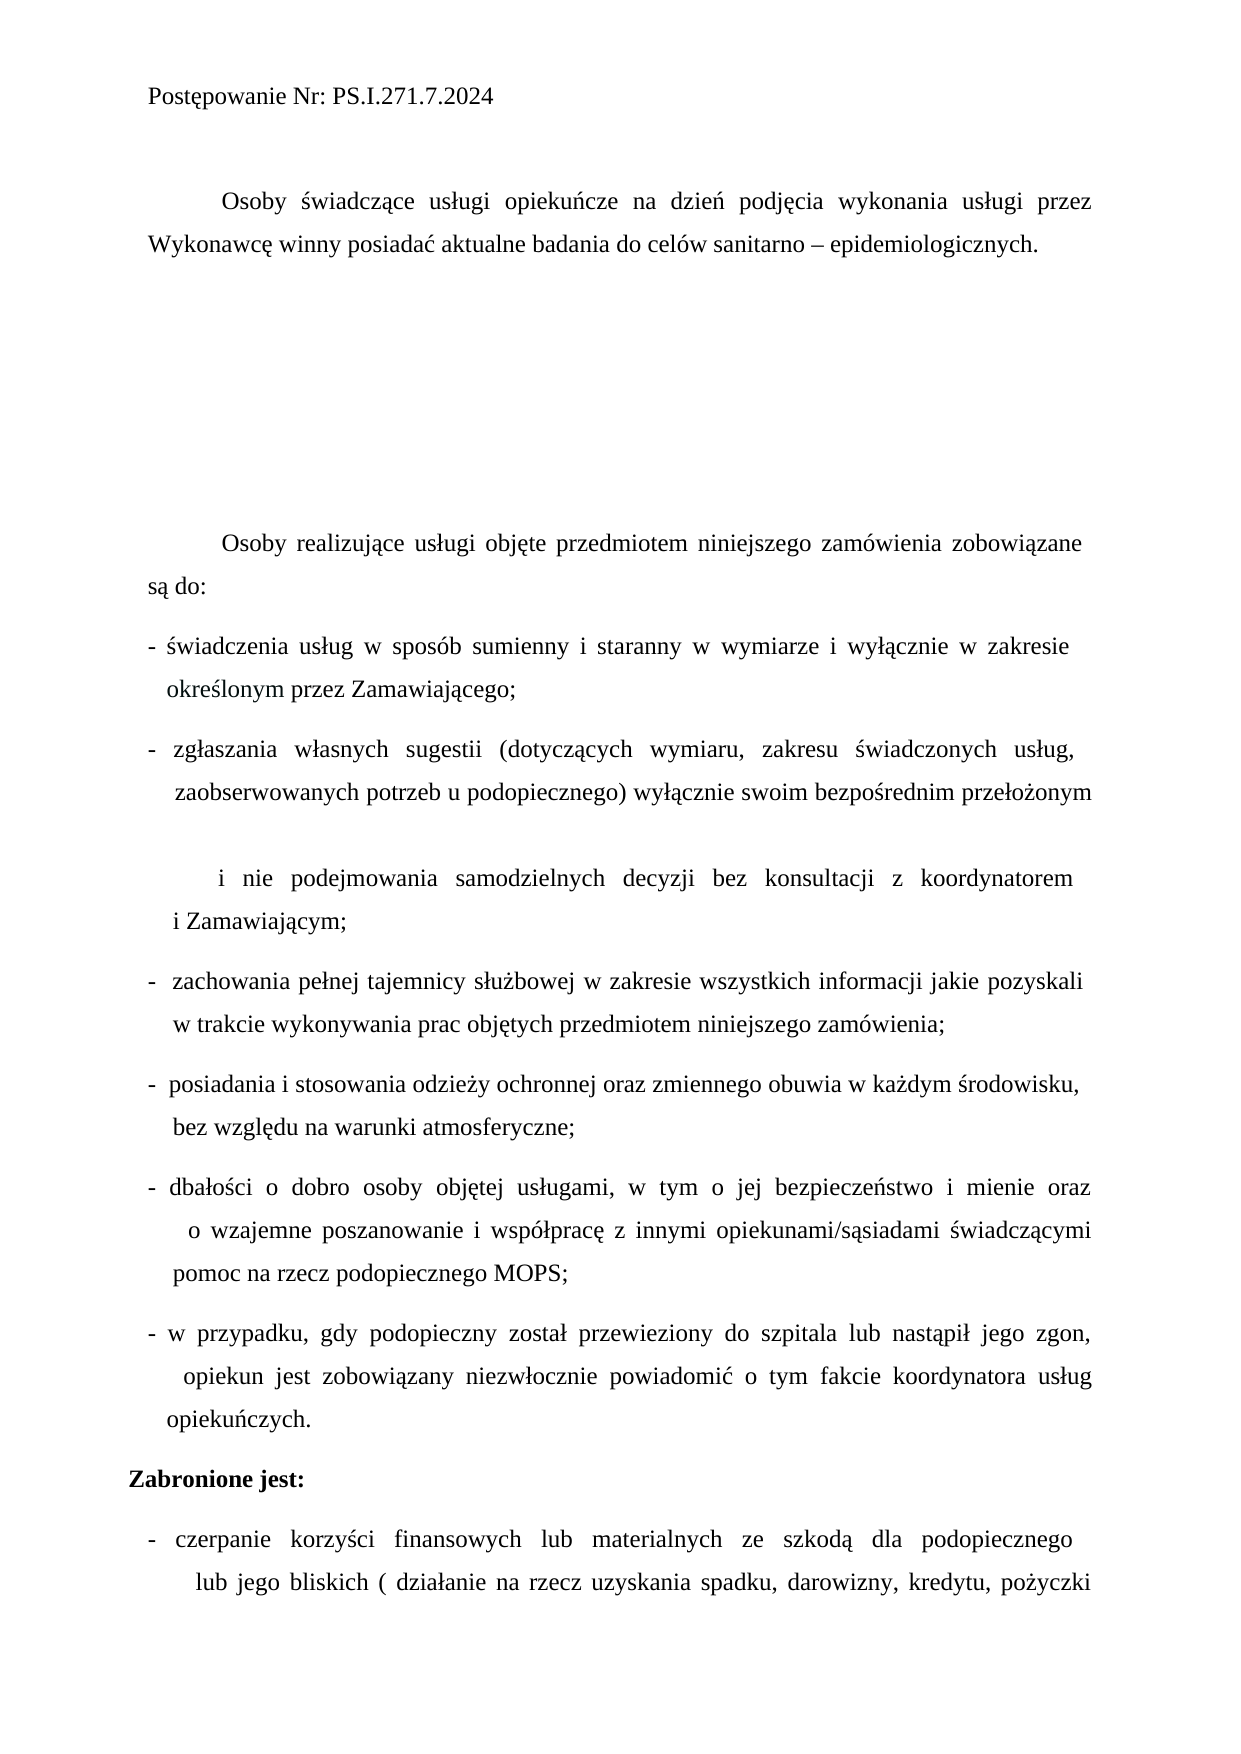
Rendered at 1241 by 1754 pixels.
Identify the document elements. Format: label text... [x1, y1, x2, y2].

text - w przypadku, gdy podopieczny został przewieziony do szpitala lub nastąpił jego zgon, opiekun jest zobowiązany niezwłocznie powiadomić o tym fakcie koordynatora usług opiekuńczych. [148, 1318, 1093, 1433]
text - świadczenia usług w sposób sumienny i staranny w wymiarze i wyłącznie w zakresie określonym przez Zamawiającego; [148, 631, 1093, 703]
text - zachowania pełnej tajemnicy służbowej w zakresie wszystkich informacji jakie pozyskali w trakcie wykonywania prac objętych przedmiotem niniejszego zamówienia; [148, 966, 1093, 1038]
text Osoby realizujące usługi objęte przedmiotem niniejszego zamówienia zobowiązane są do: [148, 528, 1093, 600]
text Zabronione jest: [128, 1464, 1093, 1493]
text Osoby świadczące usługi opiekuńcze na dzień podjęcia wykonania usługi przez Wykonawcę winny posiadać aktualne badania do celów sanitarno – epidemiologicznych. [148, 186, 1093, 258]
text - posiadania i stosowania odzieży ochronnej oraz zmiennego obuwia w każdym środowisku, bez względu na warunki atmosferyczne; [148, 1069, 1093, 1141]
text - dbałości o dobro osoby objętej usługami, w tym o jej bezpieczeństwo i mienie oraz o wzajemne poszanowanie i współpracę z innymi opiekunami/sąsiadami świadczącymi pomoc na rzecz podopiecznego MOPS; [148, 1172, 1093, 1287]
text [148, 1524, 1093, 1596]
text - zgłaszania własnych sugestii (dotyczących wymiaru, zakresu świadczonych usług, zaobserwowanych potrzeb u podopiecznego) wyłącznie swoim bezpośrednim przełożonym i nie podejmowania samodzielnych decyzji bez konsultacji z koordynatorem i Zamawiającym; [148, 734, 1093, 935]
